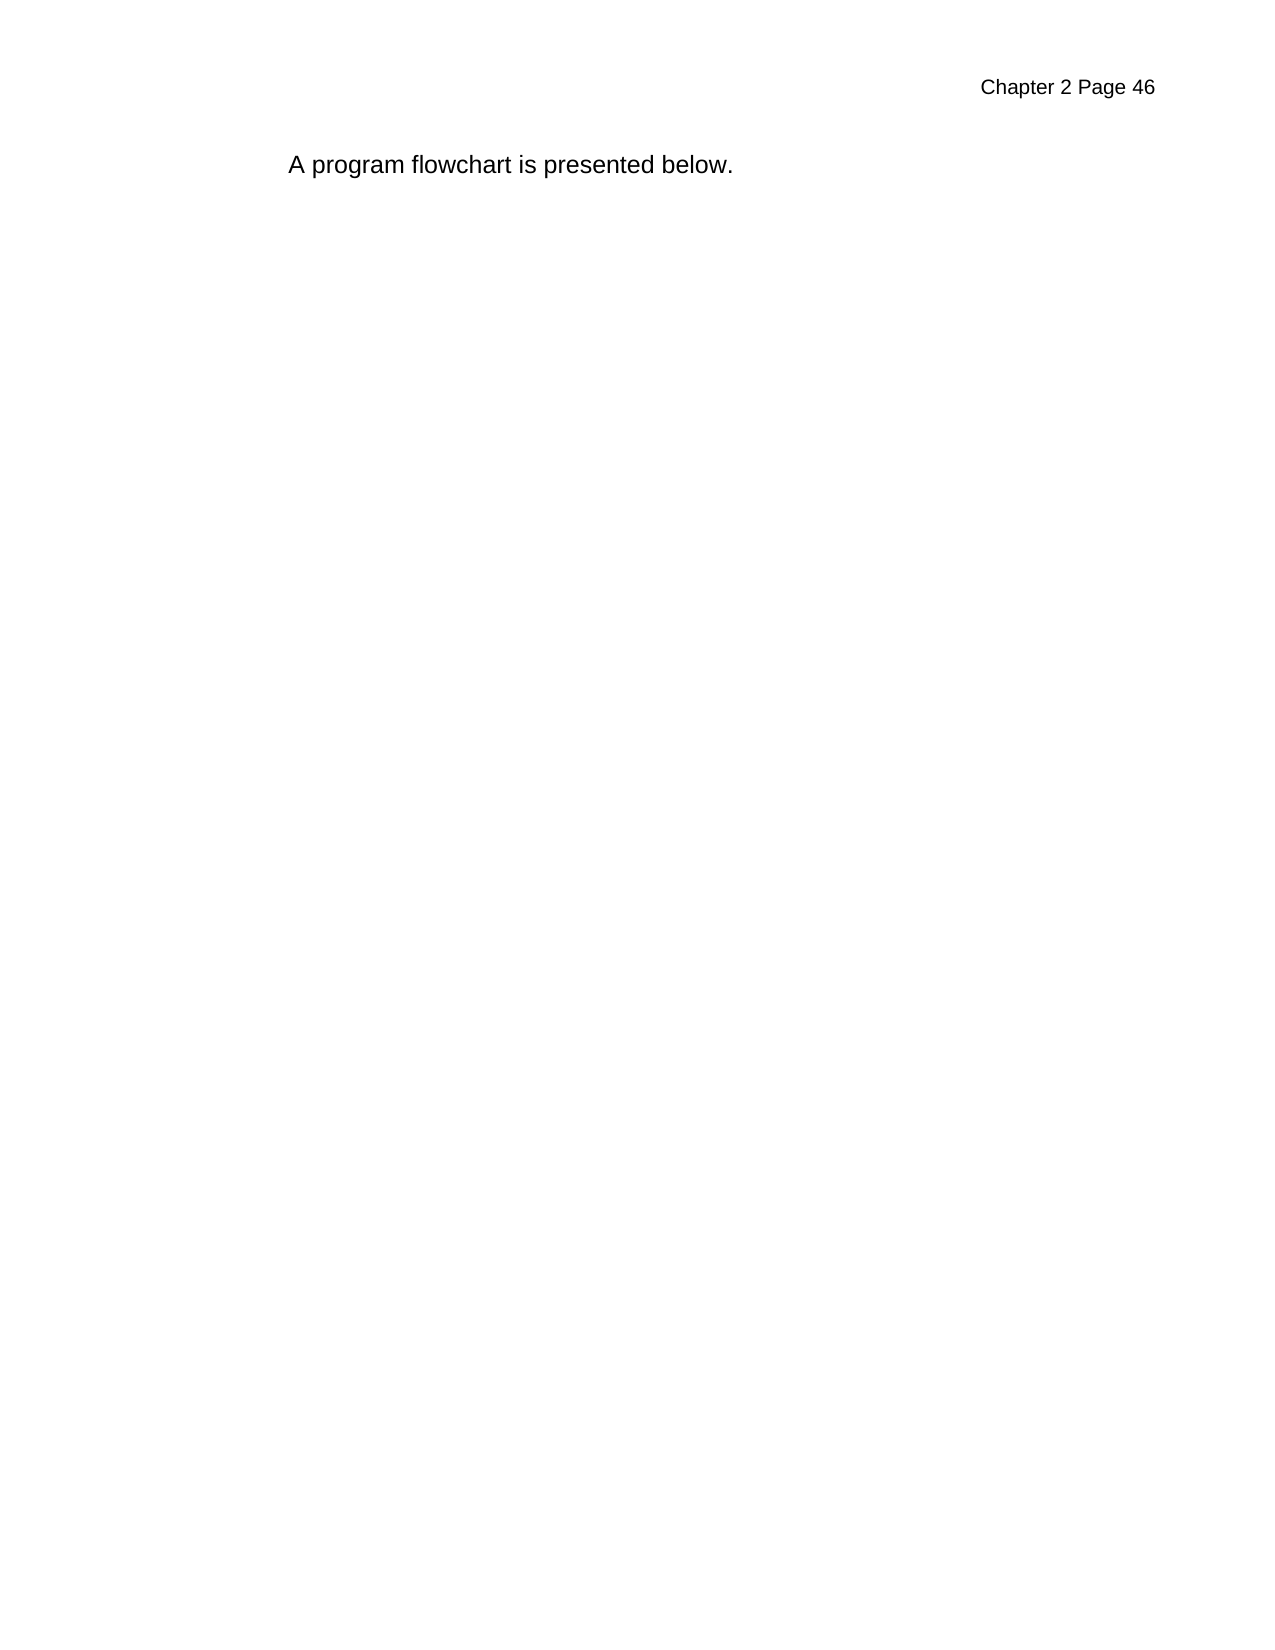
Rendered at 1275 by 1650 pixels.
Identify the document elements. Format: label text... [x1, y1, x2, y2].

list A program flowchart is presented below. [288, 150, 1155, 179]
